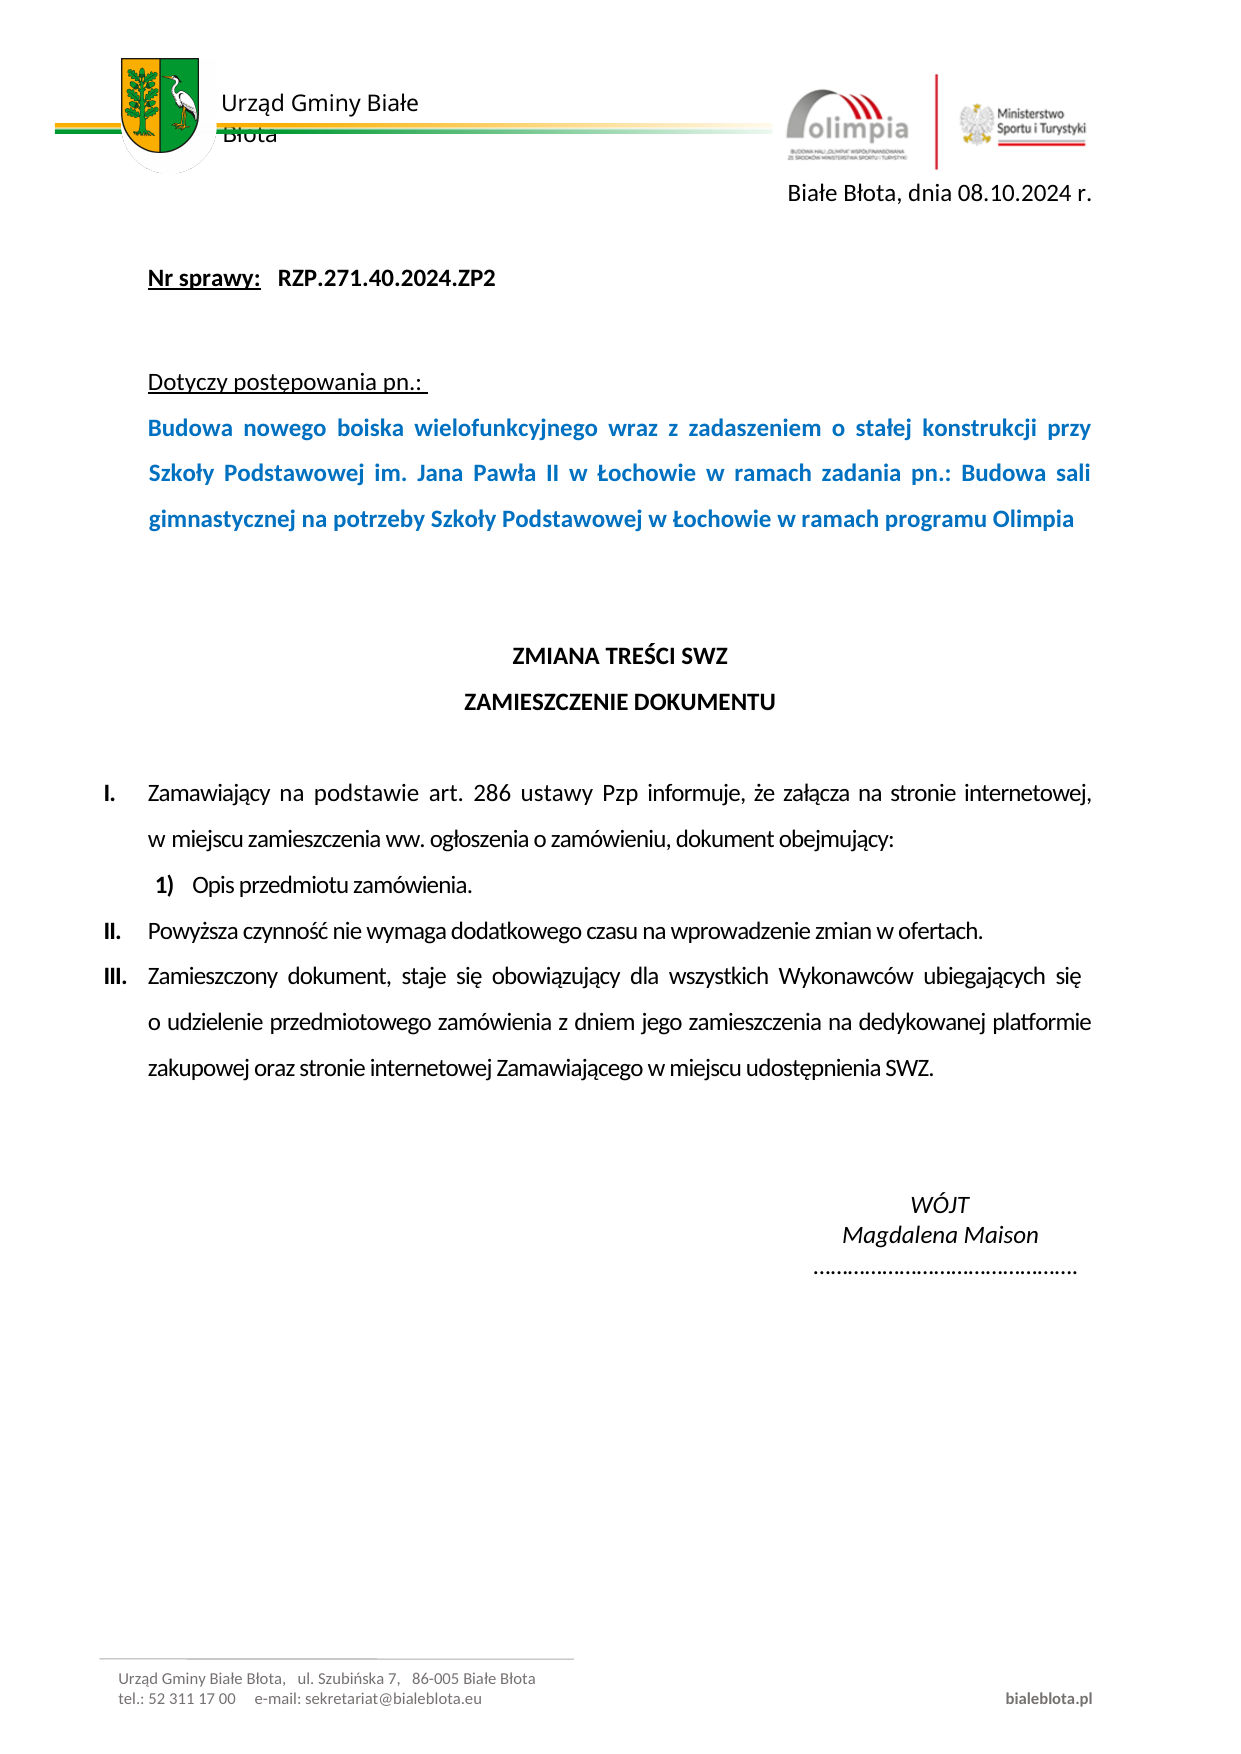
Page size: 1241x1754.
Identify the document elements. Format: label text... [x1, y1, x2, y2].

text Białe Błota, dnia 08.10.2024 r. [148, 177, 1092, 207]
text WÓJT [148, 1189, 1081, 1220]
picture [217, 73, 1093, 177]
list Powyższa czynność nie wymaga dodatkowego czasu na wprowadzenie zmian w ofertach. [103, 915, 1092, 945]
text Budowa nowego boiska wielofunkcyjnego wraz z zadaszeniem o stałej konstrukcji przy Szkoły Podstawowej im. Jana Pawła II w Łochowie w ramach zadania pn.: Budowa sali gimnastycznej na potrzeby Szkoły Podstawowej w Łochowie w ramach programu Olimpia [148, 412, 1092, 534]
list ZMIANA TREŚCI SWZ [148, 640, 1092, 671]
list Zamieszczony dokument, staje się obowiązujący dla wszystkich Wykonawców ubiegających się o udzielenie przedmiotowego zamówienia z dniem jego zamieszczenia na dedykowanej platformie zakupowej oraz stronie internetowej Zamawiającego w miejscu udostępnienia SWZ. [103, 961, 1092, 1082]
list ZAMIESZCZENIE DOKUMENTU [148, 686, 1092, 717]
text Dotyczy postępowania pn.: [148, 366, 1092, 397]
list Opis przedmiotu zamówienia. [154, 869, 1092, 899]
text Nr sprawy: RZP.271.40.2024.ZP2 [148, 262, 1092, 293]
picture [54, 58, 199, 153]
text ………………………………………. [148, 1250, 1081, 1281]
list Zamawiający na podstawie art. 286 ustawy Pzp informuje, że załącza na stronie internetowej, w miejscu zamieszczenia ww. ogłoszenia o zamówieniu, dokument obejmujący: [103, 778, 1092, 854]
text Magdalena Maison [148, 1220, 1081, 1250]
